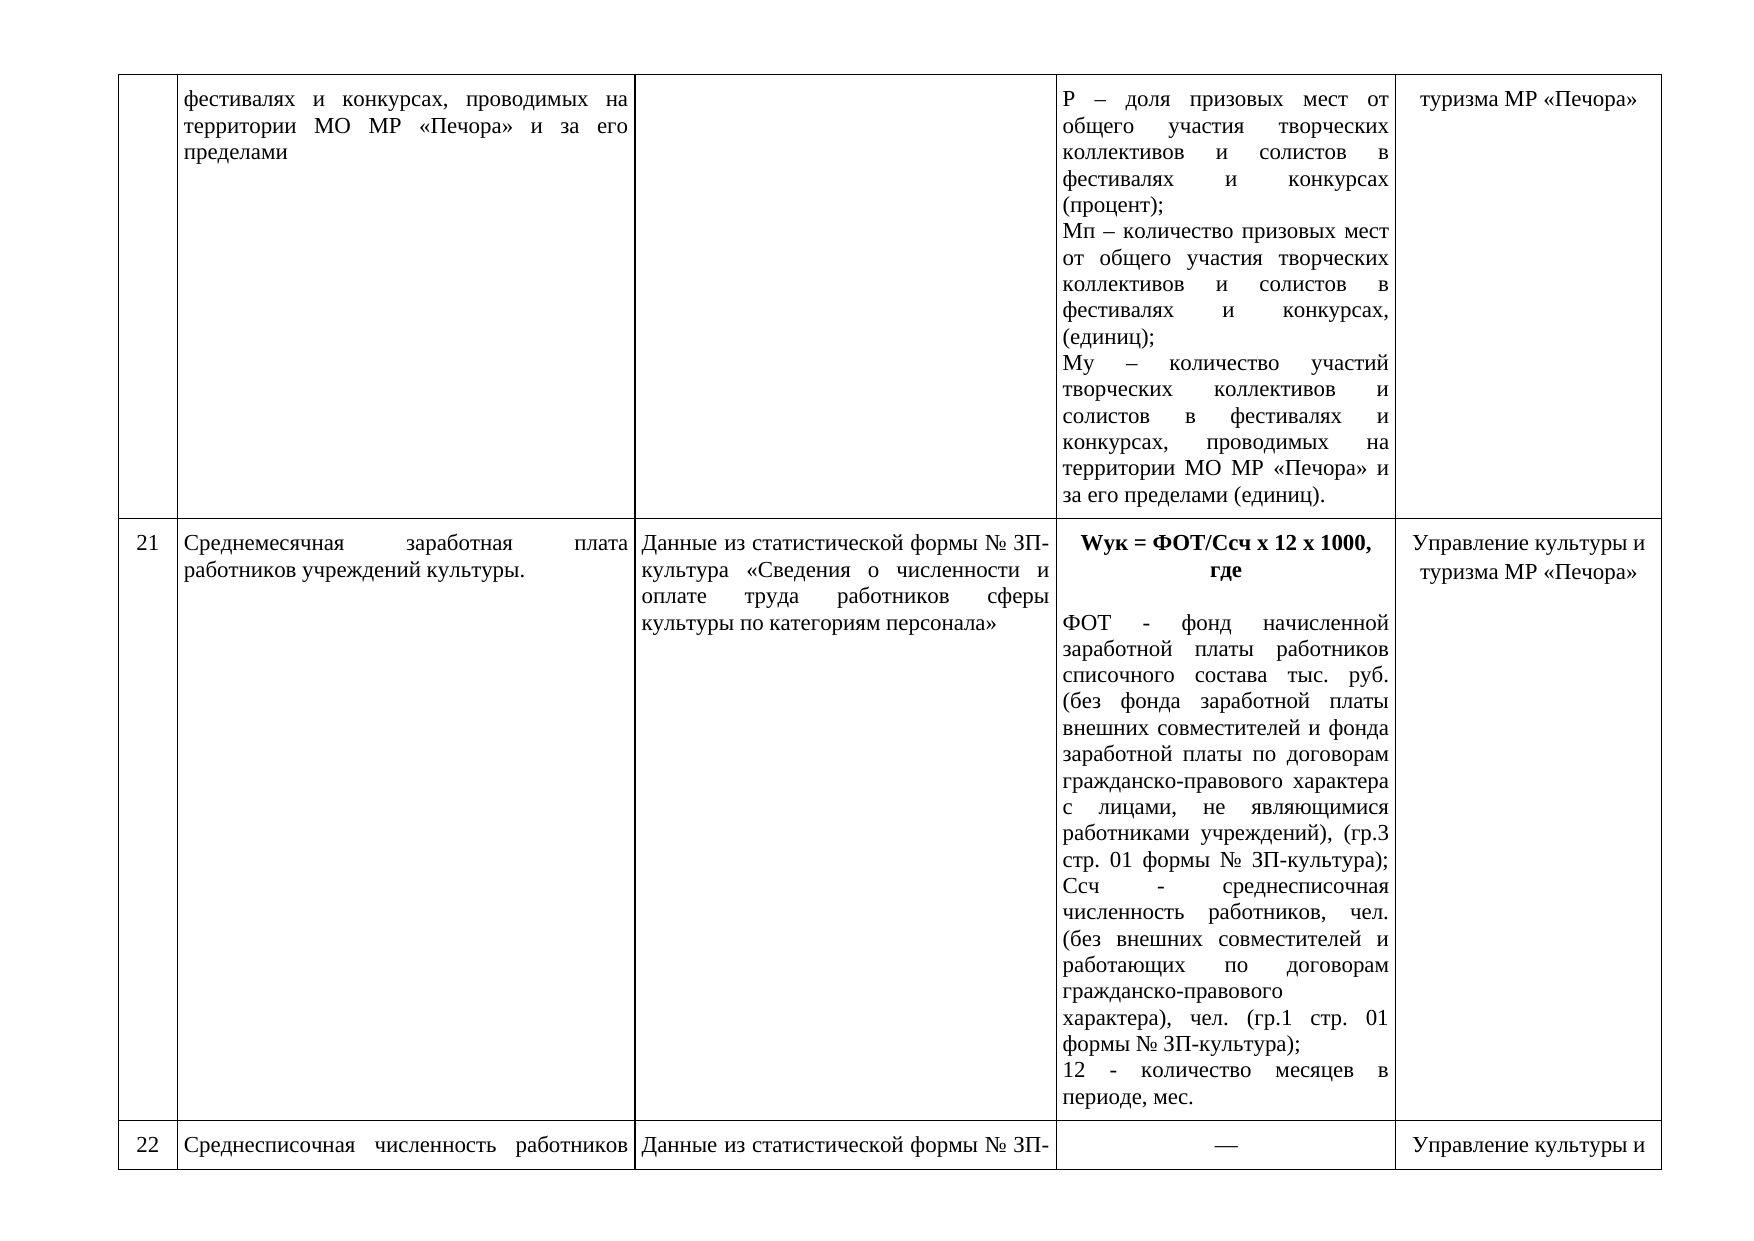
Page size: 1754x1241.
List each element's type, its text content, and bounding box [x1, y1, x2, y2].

table_cell Среднемесячная заработная плата работников учреждений культуры. [178, 519, 634, 1120]
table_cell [636, 1121, 1056, 1168]
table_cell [1396, 1121, 1661, 1168]
table_cell — [1057, 1121, 1395, 1168]
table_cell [1057, 75, 1395, 518]
table_cell Управление культуры и туризма МР «Печора» [1396, 519, 1661, 1120]
table_cell 21 [119, 519, 177, 1120]
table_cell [178, 75, 634, 518]
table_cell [636, 75, 1056, 518]
table_cell 22 [119, 1121, 177, 1168]
table_cell Wук = ФОТ/Ссч х 12 х 1000, где ФОТ - фонд начисленной заработной платы работников списочного состава тыс. руб. (без фонда заработной платы внешних совместителей и фонда заработной платы по договорам гражданско-правового характера с лицами, не являющимися работниками учреждений), (гр.3 стр. 01 формы № ЗП-культура); Ссч - среднесписочная численность работников, чел. (без внешних совместителей и работающих по договорам гражданско-правового характера), чел. (гр.1 стр. 01 формы № ЗП-культура); 12 - количество месяцев в периоде, мес. [1057, 519, 1395, 1120]
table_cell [178, 1121, 634, 1168]
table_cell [1396, 75, 1661, 518]
table_cell 20 [119, 75, 177, 518]
table_cell Данные из статистической формы № ЗП-культура «Сведения о численности и оплате труда работников сферы культуры по категориям персонала» [636, 519, 1056, 1120]
